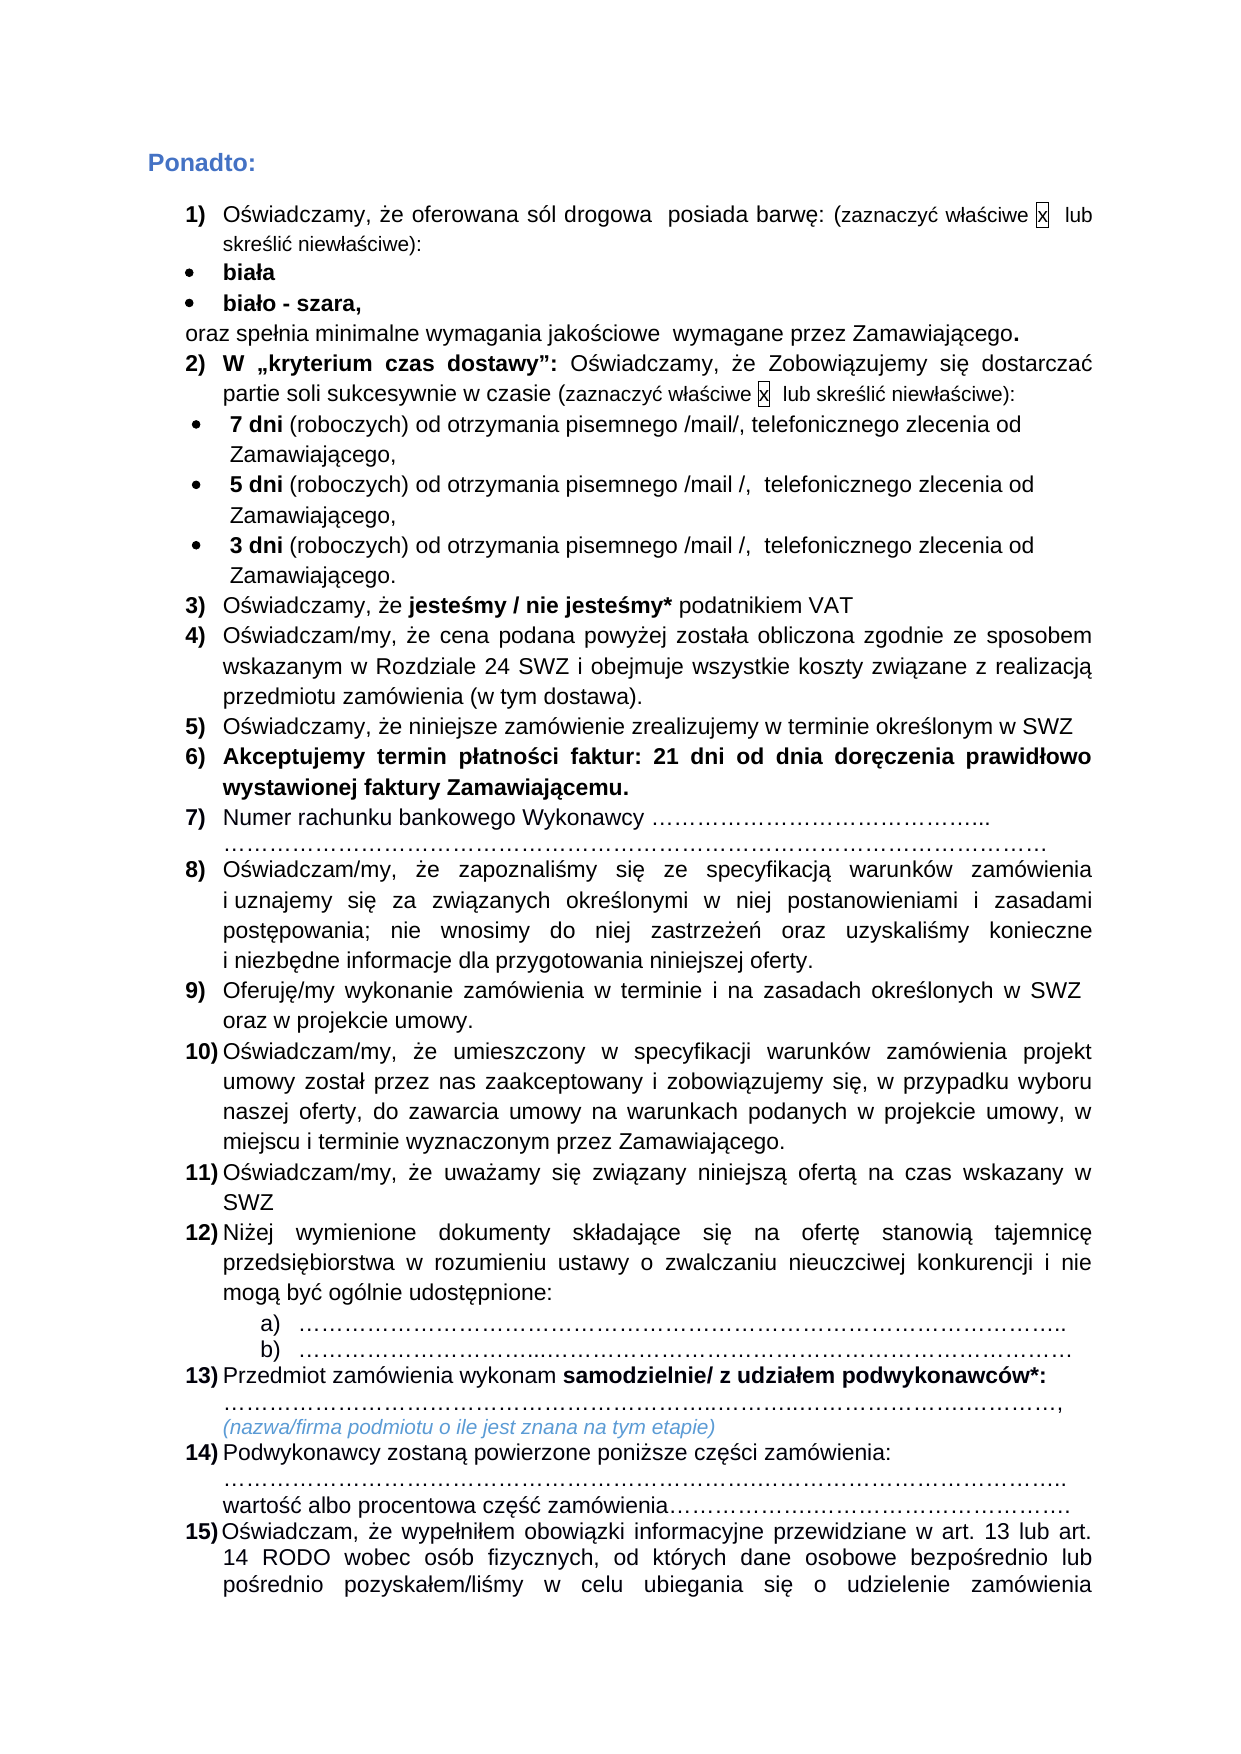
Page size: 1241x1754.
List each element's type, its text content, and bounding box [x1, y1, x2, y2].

text oraz spełnia minimalne wymagania jakościowe wymagane przez Zamawiającego. [185, 320, 1093, 346]
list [185, 1518, 1093, 1597]
list Oświadczamy, że oferowana sól drogowa posiada barwę: (zaznaczyć właściwe x lub skreślić niewłaściwe): [185, 201, 1093, 256]
list biało - szara, [185, 289, 1093, 316]
subtitle Ponadto: [148, 148, 1093, 176]
list ………………………………………………………..………..………………….…………, [223, 1389, 1093, 1415]
list Akceptujemy termin płatności faktur: 21 dni od dnia doręczenia prawidłowo wystawionej faktury Zamawiającemu. [185, 743, 1093, 800]
list …………………………...…………………………………………………………… [260, 1336, 1093, 1362]
list ……………………………………………………………………………………….. [260, 1309, 1093, 1336]
list Oświadczamy, że jesteśmy / nie jesteśmy* podatnikiem VAT [185, 592, 1093, 618]
list 5 dni (roboczych) od otrzymania pisemnego /mail /, telefonicznego zlecenia od Zamawiającego, [192, 471, 1093, 528]
list biała [185, 259, 1093, 286]
list Numer rachunku bankowego Wykonawcy ……………………………………... [185, 804, 1093, 830]
list 3 dni (roboczych) od otrzymania pisemnego /mail /, telefonicznego zlecenia od Zamawiającego. [192, 532, 1093, 588]
list …………………………………………………………….………………………………….. wartość albo procentowa część zamówienia……………….……………………………. [223, 1465, 1093, 1518]
list Oświadczam/my, że uważamy się związany niniejszą ofertą na czas wskazany w SWZ [185, 1158, 1093, 1215]
list W „kryterium czas dostawy”: Oświadczamy, że Zobowiązujemy się dostarczać partie soli sukcesywnie w czasie (zaznaczyć właściwe x lub skreślić niewłaściwe): [185, 350, 1093, 407]
list (nazwa/firma podmiotu o ile jest znana na tym etapie) [223, 1415, 1093, 1439]
list Podwykonawcy zostaną powierzone poniższe części zamówienia: [185, 1439, 1093, 1465]
list ……………………………………………………………………………………………… [223, 830, 1093, 856]
list Przedmiot zamówienia wykonam samodzielnie/ z udziałem podwykonawców*: [185, 1362, 1093, 1389]
list Oświadczam/my, że cena podana powyżej została obliczona zgodnie ze sposobem wskazanym w Rozdziale 24 SWZ i obejmuje wszystkie koszty związane z realizacją przedmiotu zamówienia (w tym dostawa). [185, 622, 1093, 709]
list Oświadczamy, że niniejsze zamówienie zrealizujemy w terminie określonym w SWZ [185, 713, 1093, 739]
list Oświadczam/my, że umieszczony w specyfikacji warunków zamówienia projekt umowy został przez nas zaakceptowany i zobowiązujemy się, w przypadku wyboru naszej oferty, do zawarcia umowy na warunkach podanych w projekcie umowy, w miejscu i terminie wyznaczonym przez Zamawiającego. [185, 1038, 1093, 1155]
list 7 dni (roboczych) od otrzymania pisemnego /mail/, telefonicznego zlecenia od Zamawiającego, [192, 411, 1093, 467]
list Niżej wymienione dokumenty składające się na ofertę stanowią tajemnicę przedsiębiorstwa w rozumieniu ustawy o zwalczaniu nieuczciwej konkurencji i nie mogą być ogólnie udostępnione: [185, 1219, 1093, 1306]
list Oferuję/my wykonanie zamówienia w terminie i na zasadach określonych w SWZ oraz w projekcie umowy. [185, 977, 1093, 1034]
list Oświadczam/my, że zapoznaliśmy się ze specyfikacją warunków zamówienia i uznajemy się za związanych określonymi w niej postanowieniami i zasadami postępowania; nie wnosimy do niej zastrzeżeń oraz uzyskaliśmy konieczne i niezbędne informacje dla przygotowania niniejszej oferty. [185, 856, 1093, 973]
